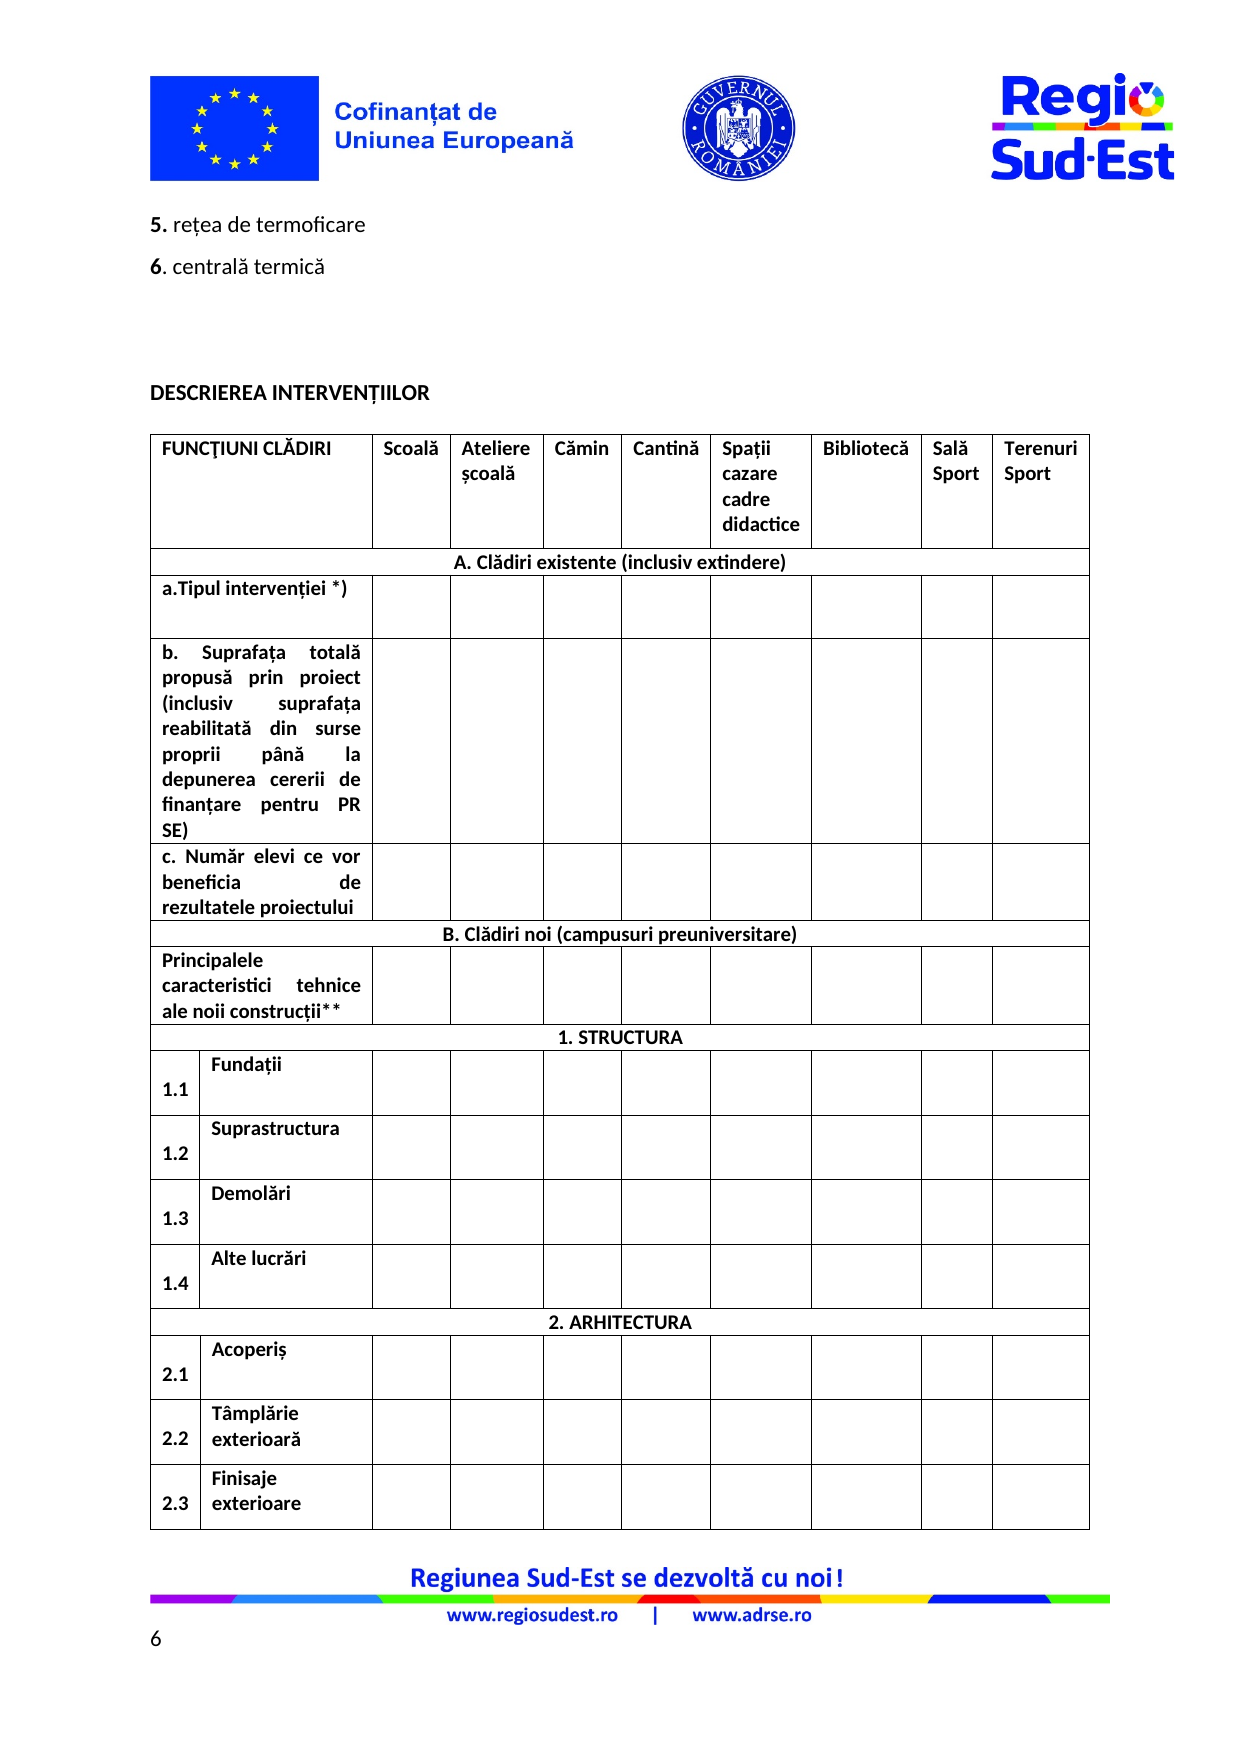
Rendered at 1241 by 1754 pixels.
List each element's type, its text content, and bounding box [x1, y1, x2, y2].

table_cell [922, 1051, 992, 1114]
table_cell [993, 1465, 1089, 1528]
table_cell [993, 1400, 1089, 1464]
table_cell Finisaje exterioare [201, 1465, 372, 1528]
table_cell [622, 1051, 710, 1114]
table_cell A. Clădiri existente (inclusiv extindere) [151, 549, 1089, 574]
table_cell [922, 1336, 992, 1399]
table_cell [373, 1116, 450, 1179]
table_cell [622, 1400, 710, 1464]
table_cell [373, 1465, 450, 1528]
table_cell [622, 1116, 710, 1179]
table_cell [451, 1400, 543, 1464]
table_cell [812, 1245, 921, 1308]
table_cell [711, 1245, 811, 1308]
table_cell [711, 639, 811, 842]
table_cell [622, 1465, 710, 1528]
table_cell [812, 844, 921, 920]
picture [150, 73, 1175, 182]
table_cell [922, 576, 992, 638]
table_cell [451, 947, 543, 1023]
table_cell [993, 1336, 1089, 1399]
table_cell [622, 1245, 710, 1308]
table_cell [544, 844, 621, 920]
table_header Sală Sport [922, 435, 992, 548]
table_cell 1.1 [151, 1051, 199, 1114]
table_cell [993, 844, 1089, 920]
table_header Cămin [544, 435, 621, 548]
table_cell [451, 1336, 543, 1399]
table_cell [451, 1051, 543, 1114]
table_cell Tâmplărie exterioară [201, 1400, 372, 1464]
table_cell Fundații [200, 1051, 372, 1114]
table_cell [451, 1180, 543, 1244]
table_cell [812, 576, 921, 638]
table_cell [993, 1180, 1089, 1244]
table_header Spații cazare cadre didactice [711, 435, 811, 548]
table_cell b. Suprafața totală propusă prin proiect (inclusiv suprafața reabilitată din surse proprii până la depunerea cererii de finanțare pentru PR SE) [151, 639, 372, 842]
table_cell [451, 1465, 543, 1528]
table_header Scoală [373, 435, 450, 548]
text DESCRIEREA INTERVENȚIILOR [150, 378, 1090, 406]
table_cell [544, 639, 621, 842]
table_cell [812, 639, 921, 842]
table_cell [711, 947, 811, 1023]
table_cell [812, 1400, 921, 1464]
table_cell [812, 1180, 921, 1244]
table_cell [622, 576, 710, 638]
table_cell [544, 1180, 621, 1244]
table_cell 1.3 [151, 1180, 199, 1244]
table_cell [711, 1400, 811, 1464]
table_cell [451, 844, 543, 920]
table_cell 1.4 [151, 1245, 199, 1308]
table_cell [451, 1116, 543, 1179]
table_cell [622, 639, 710, 842]
table_cell [993, 1245, 1089, 1308]
table_cell [373, 1180, 450, 1244]
table_cell 2.1 [151, 1336, 200, 1399]
table_cell [622, 947, 710, 1023]
table_cell [373, 1400, 450, 1464]
table_cell [544, 1400, 621, 1464]
table_cell [922, 1400, 992, 1464]
table_cell [711, 844, 811, 920]
table_header Terenuri Sport [993, 435, 1089, 548]
table_cell [373, 576, 450, 638]
table_header Bibliotecă [812, 435, 921, 548]
table_cell [812, 1465, 921, 1528]
table_cell [451, 639, 543, 842]
table_cell [993, 1116, 1089, 1179]
table_cell [993, 639, 1089, 842]
table_cell [922, 844, 992, 920]
text 6. centrală termică [150, 252, 1090, 280]
table_cell [544, 1336, 621, 1399]
table_cell Suprastructura [200, 1116, 372, 1179]
table_cell [373, 1051, 450, 1114]
table_cell [151, 921, 1089, 946]
table_cell [622, 1180, 710, 1244]
table_cell Demolări [200, 1180, 372, 1244]
table_cell [544, 1465, 621, 1528]
table_cell Acoperiș [201, 1336, 372, 1399]
table_header Cantină [622, 435, 710, 548]
table_cell [373, 947, 450, 1023]
table_cell 2. ARHITECTURA [151, 1309, 1089, 1335]
table_cell [544, 1245, 621, 1308]
table_cell [922, 1465, 992, 1528]
table_cell [993, 947, 1089, 1023]
table_header FUNCŢIUNI CLĂDIRI [151, 435, 372, 548]
table_cell [451, 576, 543, 638]
table_cell [544, 1051, 621, 1114]
table_cell [711, 1051, 811, 1114]
table_cell 1. STRUCTURA [151, 1025, 1089, 1050]
table_cell [373, 639, 450, 842]
table_cell [922, 1116, 992, 1179]
table_cell [922, 947, 992, 1023]
table_cell Alte lucrări [200, 1245, 372, 1308]
table_cell 1.2 [151, 1116, 199, 1179]
table_cell [812, 1336, 921, 1399]
table_cell Principalele caracteristici tehnice ale noii construcții** [151, 947, 372, 1023]
table_cell [711, 1180, 811, 1244]
table_cell [993, 576, 1089, 638]
table_cell [922, 1180, 992, 1244]
table_cell 2.3 [151, 1465, 200, 1528]
table_cell [373, 1336, 450, 1399]
table_cell [544, 947, 621, 1023]
table_cell [373, 1245, 450, 1308]
table_cell 2.2 [151, 1400, 200, 1464]
table_cell [622, 1336, 710, 1399]
table_cell [993, 1051, 1089, 1114]
table_cell [711, 576, 811, 638]
table_cell [373, 844, 450, 920]
text 5. rețea de termoficare [150, 210, 1090, 238]
table_cell [544, 576, 621, 638]
table_cell [812, 1116, 921, 1179]
table_cell [622, 844, 710, 920]
table_cell [812, 947, 921, 1023]
table_cell c. Număr elevi ce vor beneficia de rezultatele proiectului [151, 844, 372, 920]
picture [150, 1567, 1110, 1625]
table_cell [922, 639, 992, 842]
table_cell [544, 1116, 621, 1179]
table_header Ateliere școală [451, 435, 543, 548]
table_cell [922, 1245, 992, 1308]
table_cell [451, 1245, 543, 1308]
table_cell a.Tipul intervenției *) [151, 576, 372, 638]
table_cell [711, 1465, 811, 1528]
table_cell [711, 1336, 811, 1399]
table_cell [711, 1116, 811, 1179]
table_cell [812, 1051, 921, 1114]
